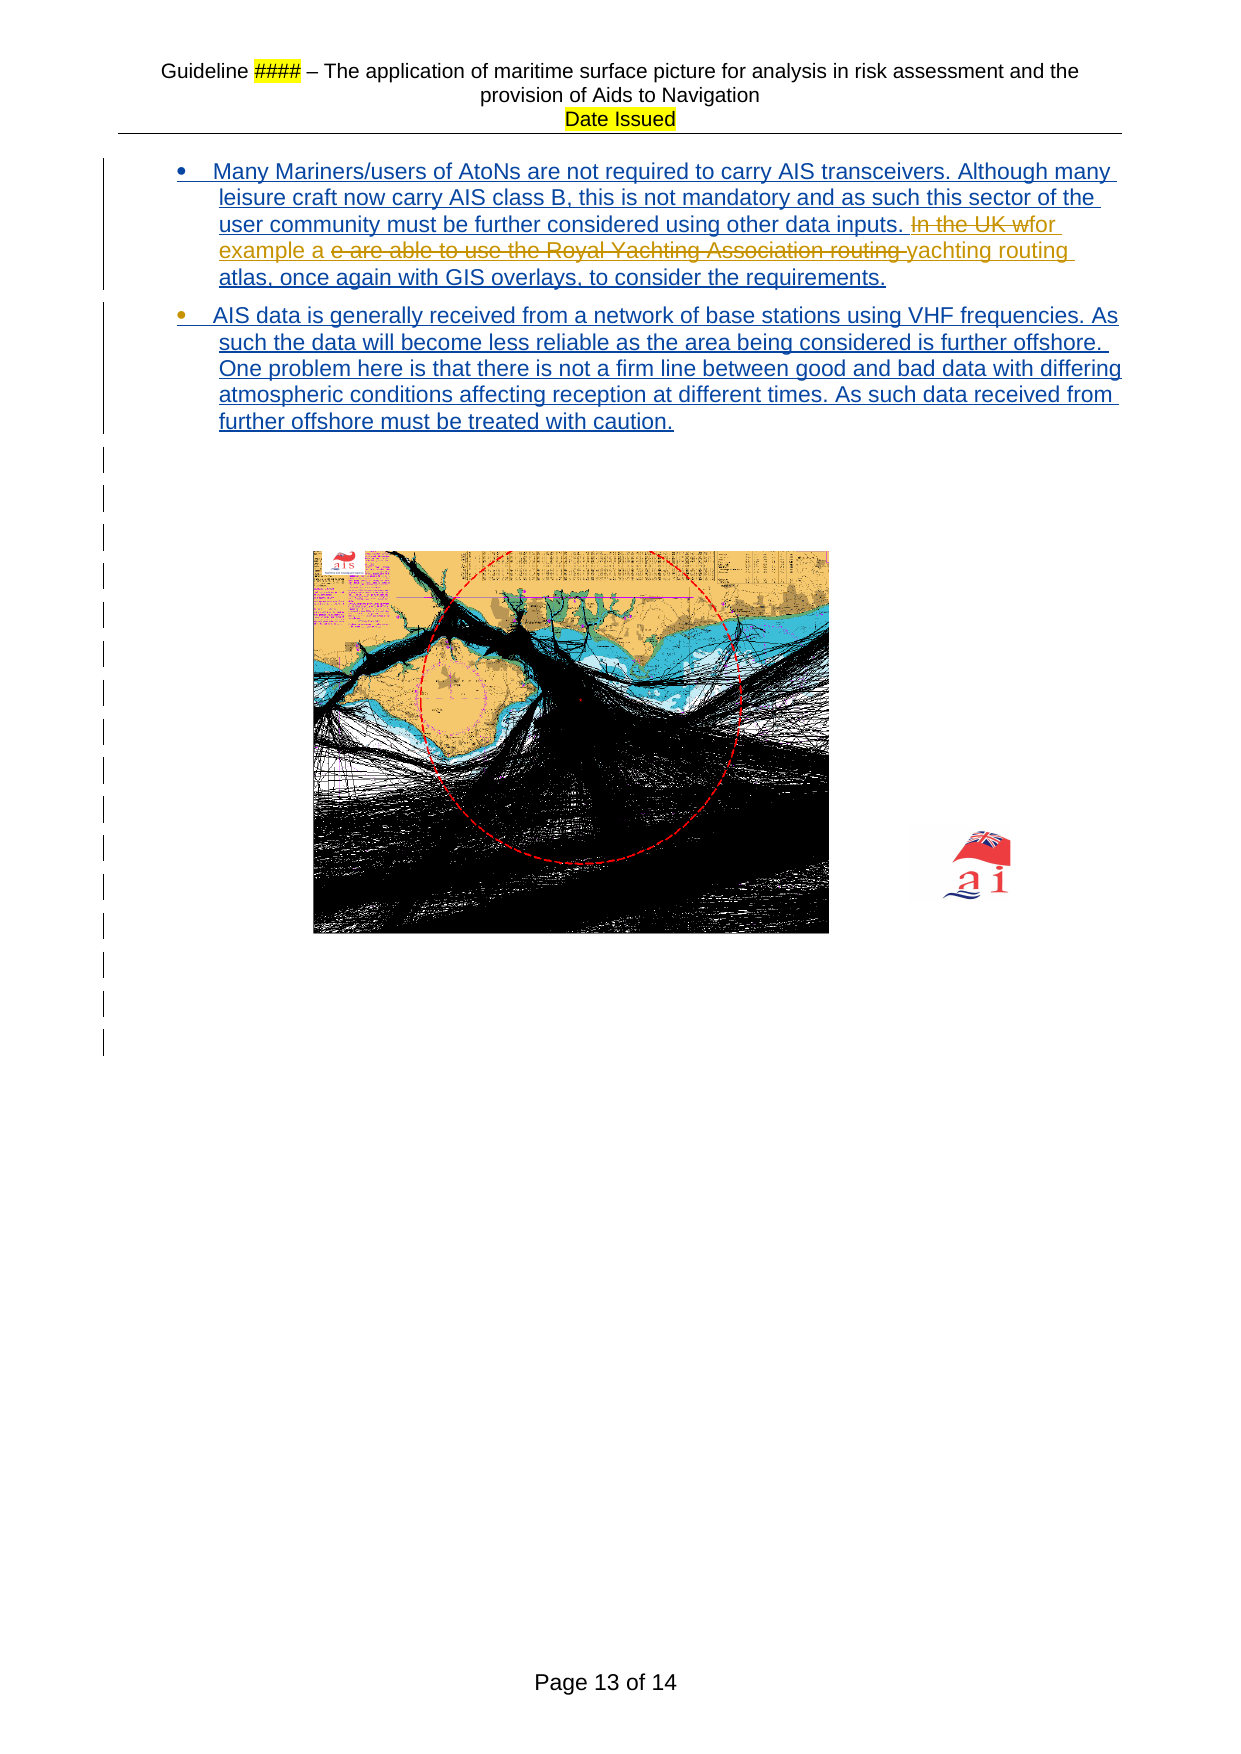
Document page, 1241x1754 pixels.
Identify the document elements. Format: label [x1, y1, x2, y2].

picture [313, 551, 829, 934]
picture [908, 825, 1011, 901]
